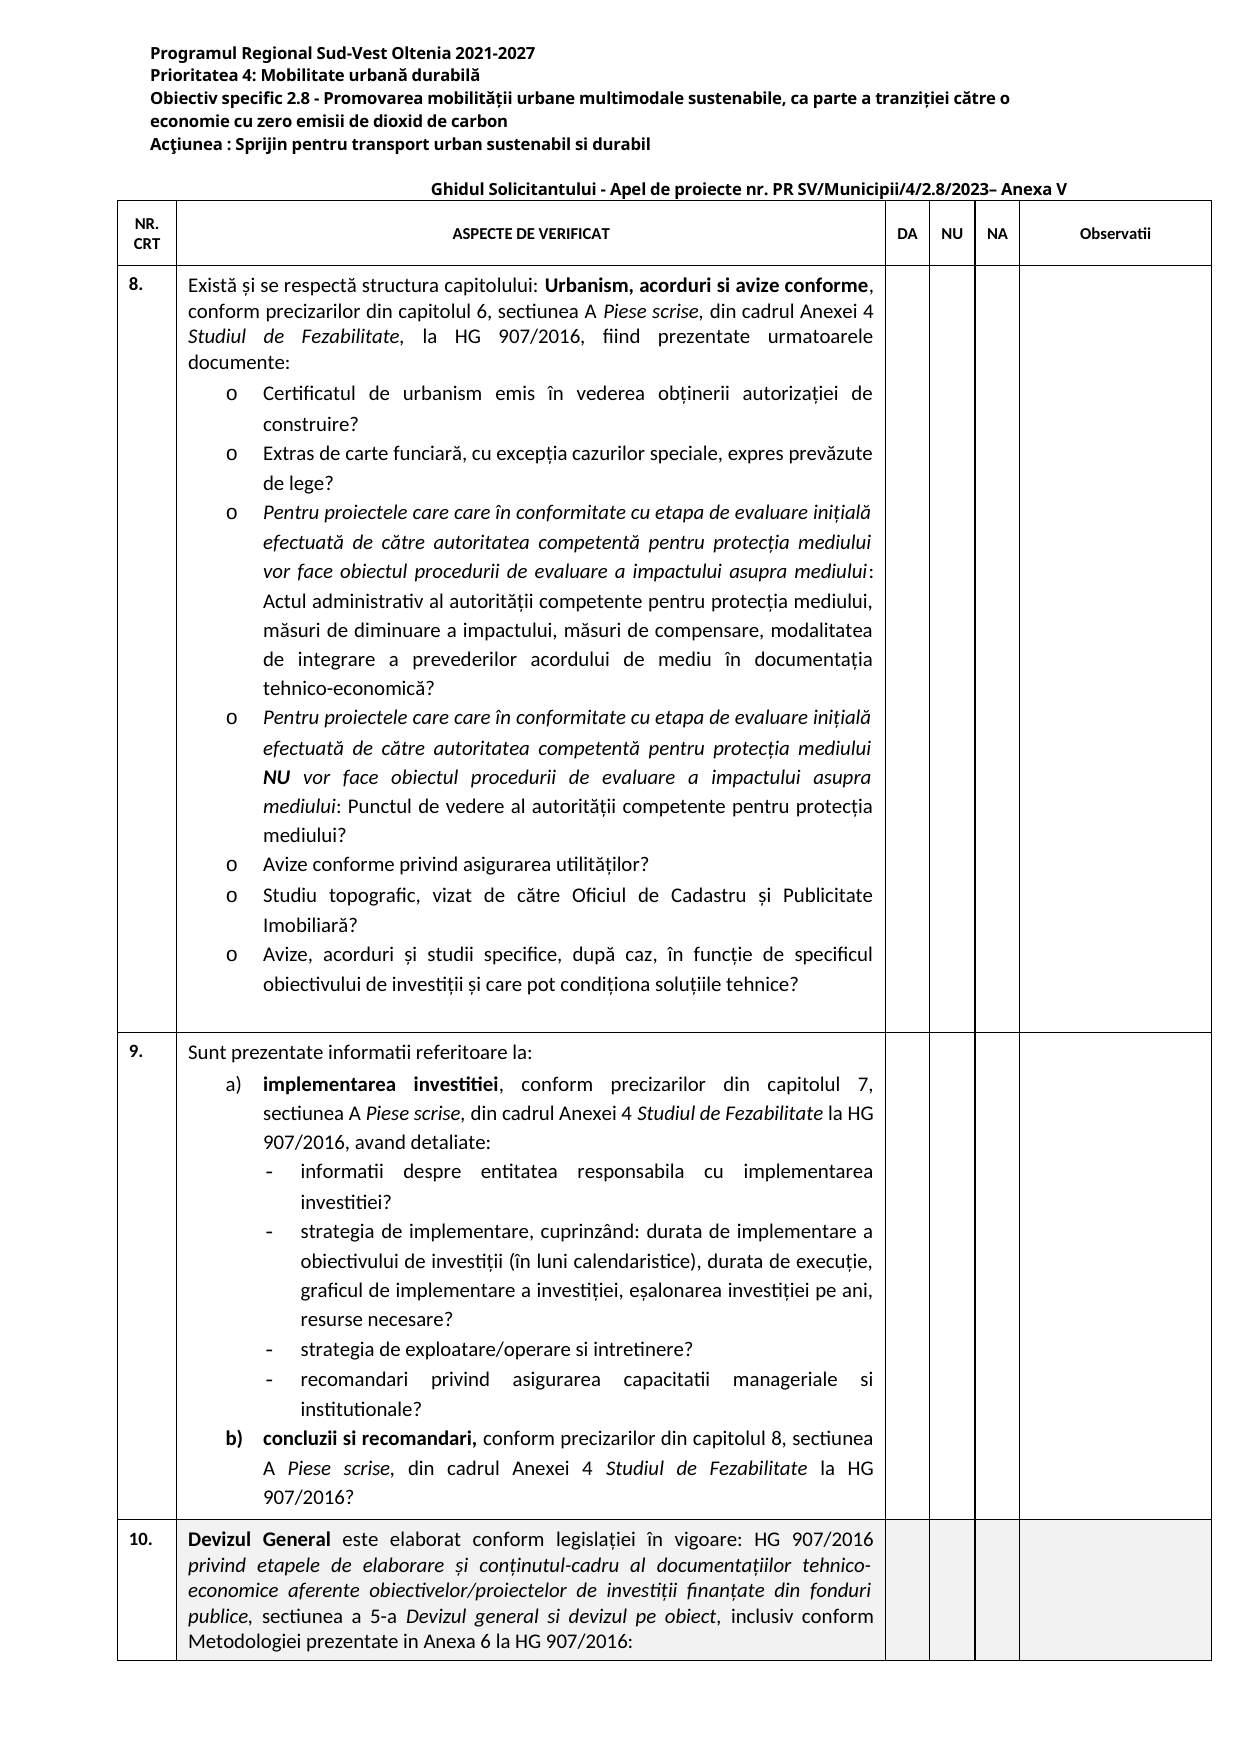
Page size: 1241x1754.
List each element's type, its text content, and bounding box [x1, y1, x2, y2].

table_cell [177, 1520, 885, 1660]
table_header DA [886, 201, 929, 265]
table_cell [930, 1033, 974, 1519]
table_cell [930, 1520, 974, 1660]
table_cell [976, 1033, 1019, 1519]
table_cell [930, 266, 974, 1032]
table_header NA [976, 201, 1019, 265]
table_cell [976, 266, 1019, 1032]
table_cell [1020, 1520, 1211, 1660]
table_header Observatii [1020, 201, 1211, 265]
table_cell [118, 1520, 176, 1660]
table_cell [886, 1520, 929, 1660]
table_cell [886, 266, 929, 1032]
table_cell Există şi se respectă structura capitolului: Urbanism, acorduri si avize conforme, conform precizarilor din capitolul 6, sectiunea A Piese scrise, din cadrul Anexei 4 Studiul de Fezabilitate, la HG 907/2016, fiind prezentate urmatoarele documente: Certificatul de urbanism emis în vederea obţinerii autorizaţiei de construire? Extras de carte funciară, cu excepţia cazurilor speciale, expres prevăzute de lege? Pentru proiectele care care în conformitate cu etapa de evaluare iniţială efectuată de către autoritatea competentă pentru protecţia mediului vor face obiectul procedurii de evaluare a impactului asupra mediului: Actul administrativ al autorităţii competente pentru protecţia mediului, măsuri de diminuare a impactului, măsuri de compensare, modalitatea de integrare a prevederilor acordului de mediu în documentaţia tehnico-economică? Pentru proiectele care care în conformitate cu etapa de evaluare iniţială efectuată de către autoritatea competentă pentru protecţia mediului NU vor face obiectul procedurii de evaluare a impactului asupra mediului: Punctul de vedere al autorităţii competente pentru protecţia mediului? Avize conforme privind asigurarea utilităţilor? Studiu topografic, vizat de către Oficiul de Cadastru şi Publicitate Imobiliară? Avize, acorduri şi studii specifice, după caz, în funcţie de specificul obiectivului de investiţii şi care pot condiţiona soluţiile tehnice? [177, 266, 885, 1032]
table_cell [118, 266, 176, 1032]
table_cell [118, 1033, 176, 1519]
table_cell [1020, 266, 1211, 1032]
table_cell [886, 1033, 929, 1519]
table_cell [976, 1520, 1019, 1660]
table_header NR. CRT [118, 201, 176, 265]
table_cell Sunt prezentate informatii referitoare la: implementarea investitiei, conform precizarilor din capitolul 7, sectiunea A Piese scrise, din cadrul Anexei 4 Studiul de Fezabilitate la HG 907/2016, avand detaliate: informatii despre entitatea responsabila cu implementarea investitiei? strategia de implementare, cuprinzând: durata de implementare a obiectivului de investiţii (în luni calendaristice), durata de execuţie, graficul de implementare a investiţiei, eşalonarea investiţiei pe ani, resurse necesare? strategia de exploatare/operare si intretinere? recomandari privind asigurarea capacitatii manageriale si institutionale? concluzii si recomandari, conform precizarilor din capitolul 8, sectiunea A Piese scrise, din cadrul Anexei 4 Studiul de Fezabilitate la HG 907/2016? [177, 1033, 885, 1519]
table_header NU [930, 201, 974, 265]
table_cell [1020, 1033, 1211, 1519]
table_header ASPECTE DE VERIFICAT [177, 201, 885, 265]
